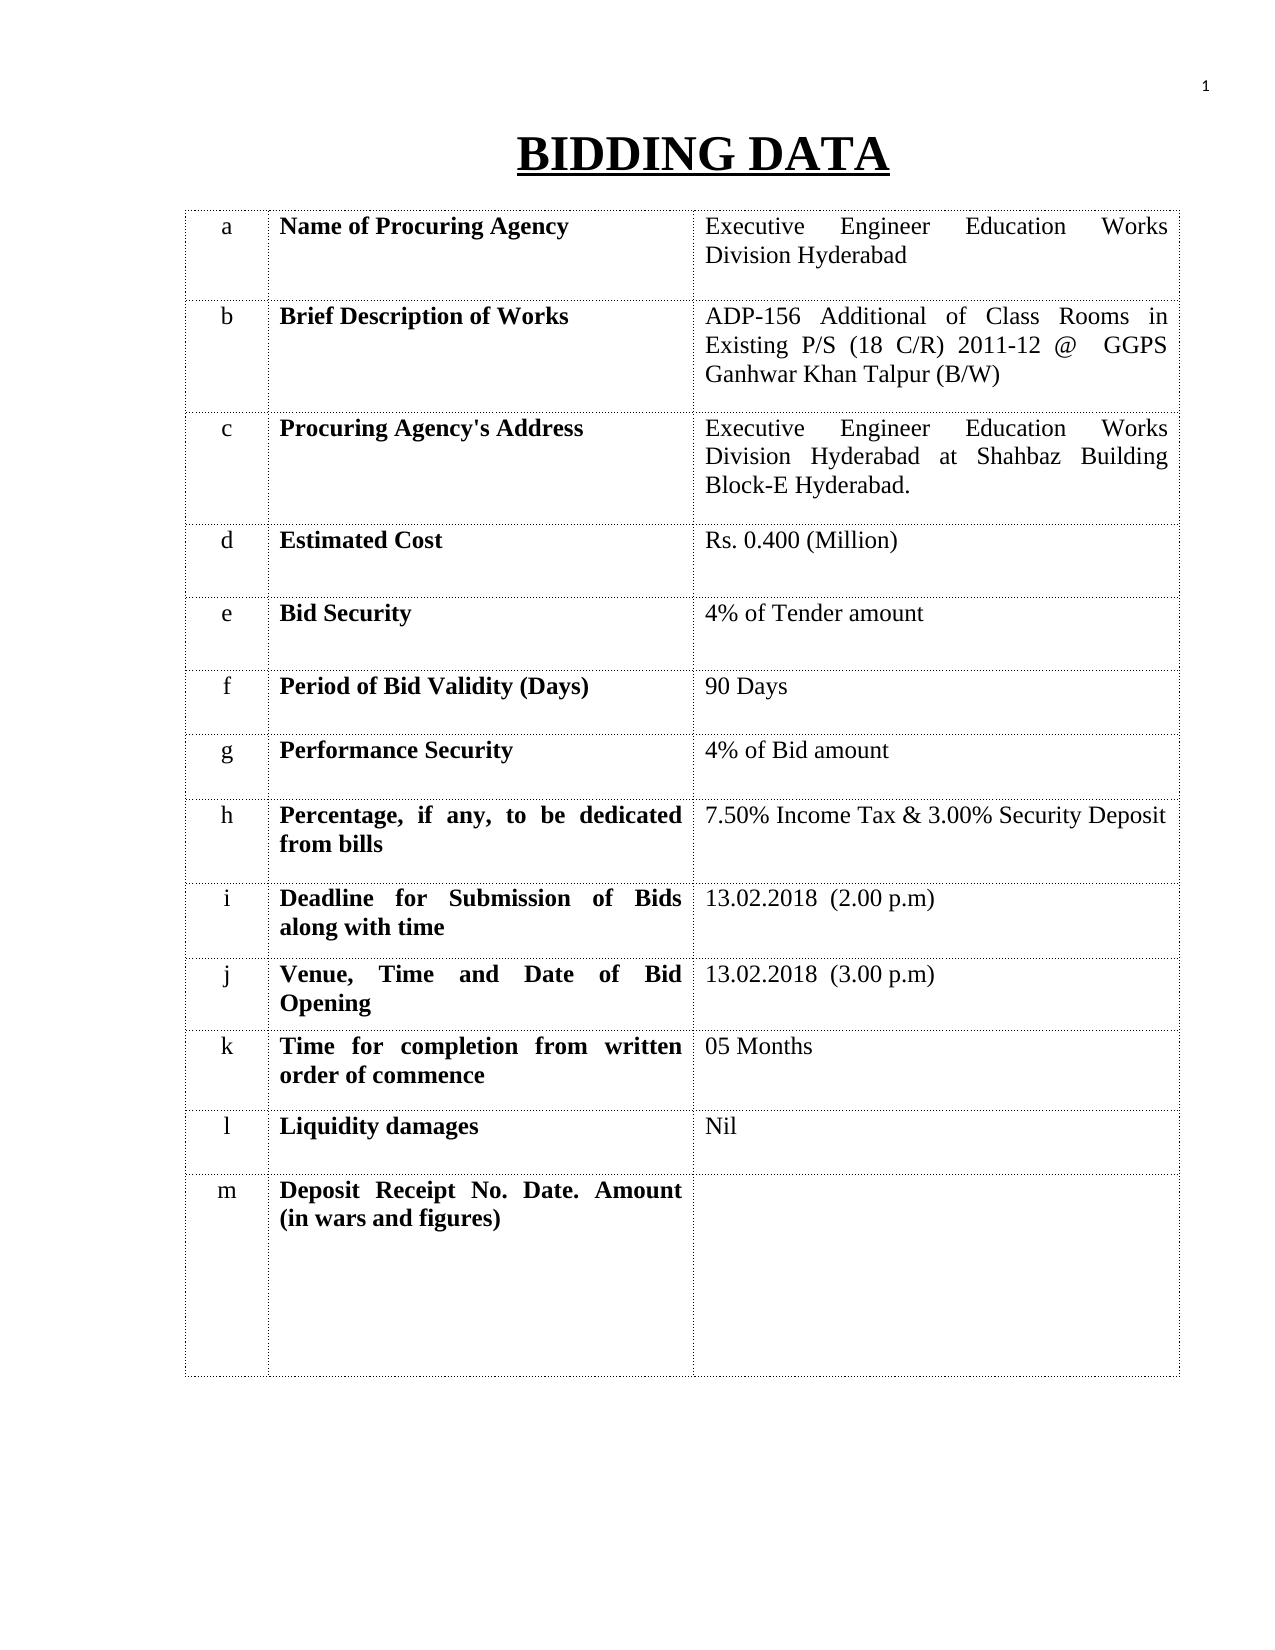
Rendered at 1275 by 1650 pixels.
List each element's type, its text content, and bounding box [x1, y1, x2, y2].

table_cell ADP-156 Additional of Class Rooms in Existing P/S (18 C/R) 2011-12 @ GGPS Ganhwar Khan Talpur (B/W) [694, 300, 1179, 412]
table_cell Percentage, if any, to be dedicated from bills [268, 799, 694, 882]
table_cell Liquidity damages [268, 1110, 694, 1174]
table_cell Performance Security [268, 734, 694, 799]
table_cell 7.50% Income Tax & 3.00% Security Deposit [694, 799, 1179, 882]
table_cell Nil [694, 1110, 1179, 1174]
table_cell h [186, 799, 268, 882]
table_cell Period of Bid Validity (Days) [268, 670, 694, 734]
table_cell Rs. 0.400 (Million) [694, 524, 1179, 597]
table_cell m [186, 1174, 268, 1376]
table_cell Deposit Receipt No. Date. Amount (in wars and figures) [268, 1174, 694, 1376]
table_cell 4% of Tender amount [694, 597, 1179, 670]
table_cell Brief Description of Works [268, 300, 694, 412]
table_cell l [186, 1110, 268, 1174]
table_cell 90 Days [694, 670, 1179, 734]
table_cell 13.02.2018 (2.00 p.m) [694, 883, 1179, 958]
table_cell 05 Months [694, 1030, 1179, 1110]
table_cell j [186, 958, 268, 1030]
table_cell k [186, 1030, 268, 1110]
table_header a [186, 210, 268, 300]
table_cell d [186, 524, 268, 597]
table_cell g [186, 734, 268, 799]
table_cell Bid Security [268, 597, 694, 670]
table_cell 4% of Bid amount [694, 734, 1179, 799]
table_cell 13.02.2018 (3.00 p.m) [694, 958, 1179, 1030]
table_cell Time for completion from written order of commence [268, 1030, 694, 1110]
table_cell b [186, 300, 268, 412]
table_header Name of Procuring Agency [268, 210, 694, 300]
table_cell [694, 1174, 1179, 1376]
table_cell Estimated Cost [268, 524, 694, 597]
text BIDDING DATA [197, 123, 1209, 181]
table_cell i [186, 883, 268, 958]
table_cell Venue, Time and Date of Bid Opening [268, 958, 694, 1030]
table_cell Executive Engineer Education Works Division Hyderabad at Shahbaz Building Block-E Hyderabad. [694, 412, 1179, 524]
table_cell f [186, 670, 268, 734]
table_cell Procuring Agency's Address [268, 412, 694, 524]
table_header Executive Engineer Education Works Division Hyderabad [694, 210, 1179, 300]
table_cell c [186, 412, 268, 524]
table_cell e [186, 597, 268, 670]
table_cell Deadline for Submission of Bids along with time [268, 883, 694, 958]
